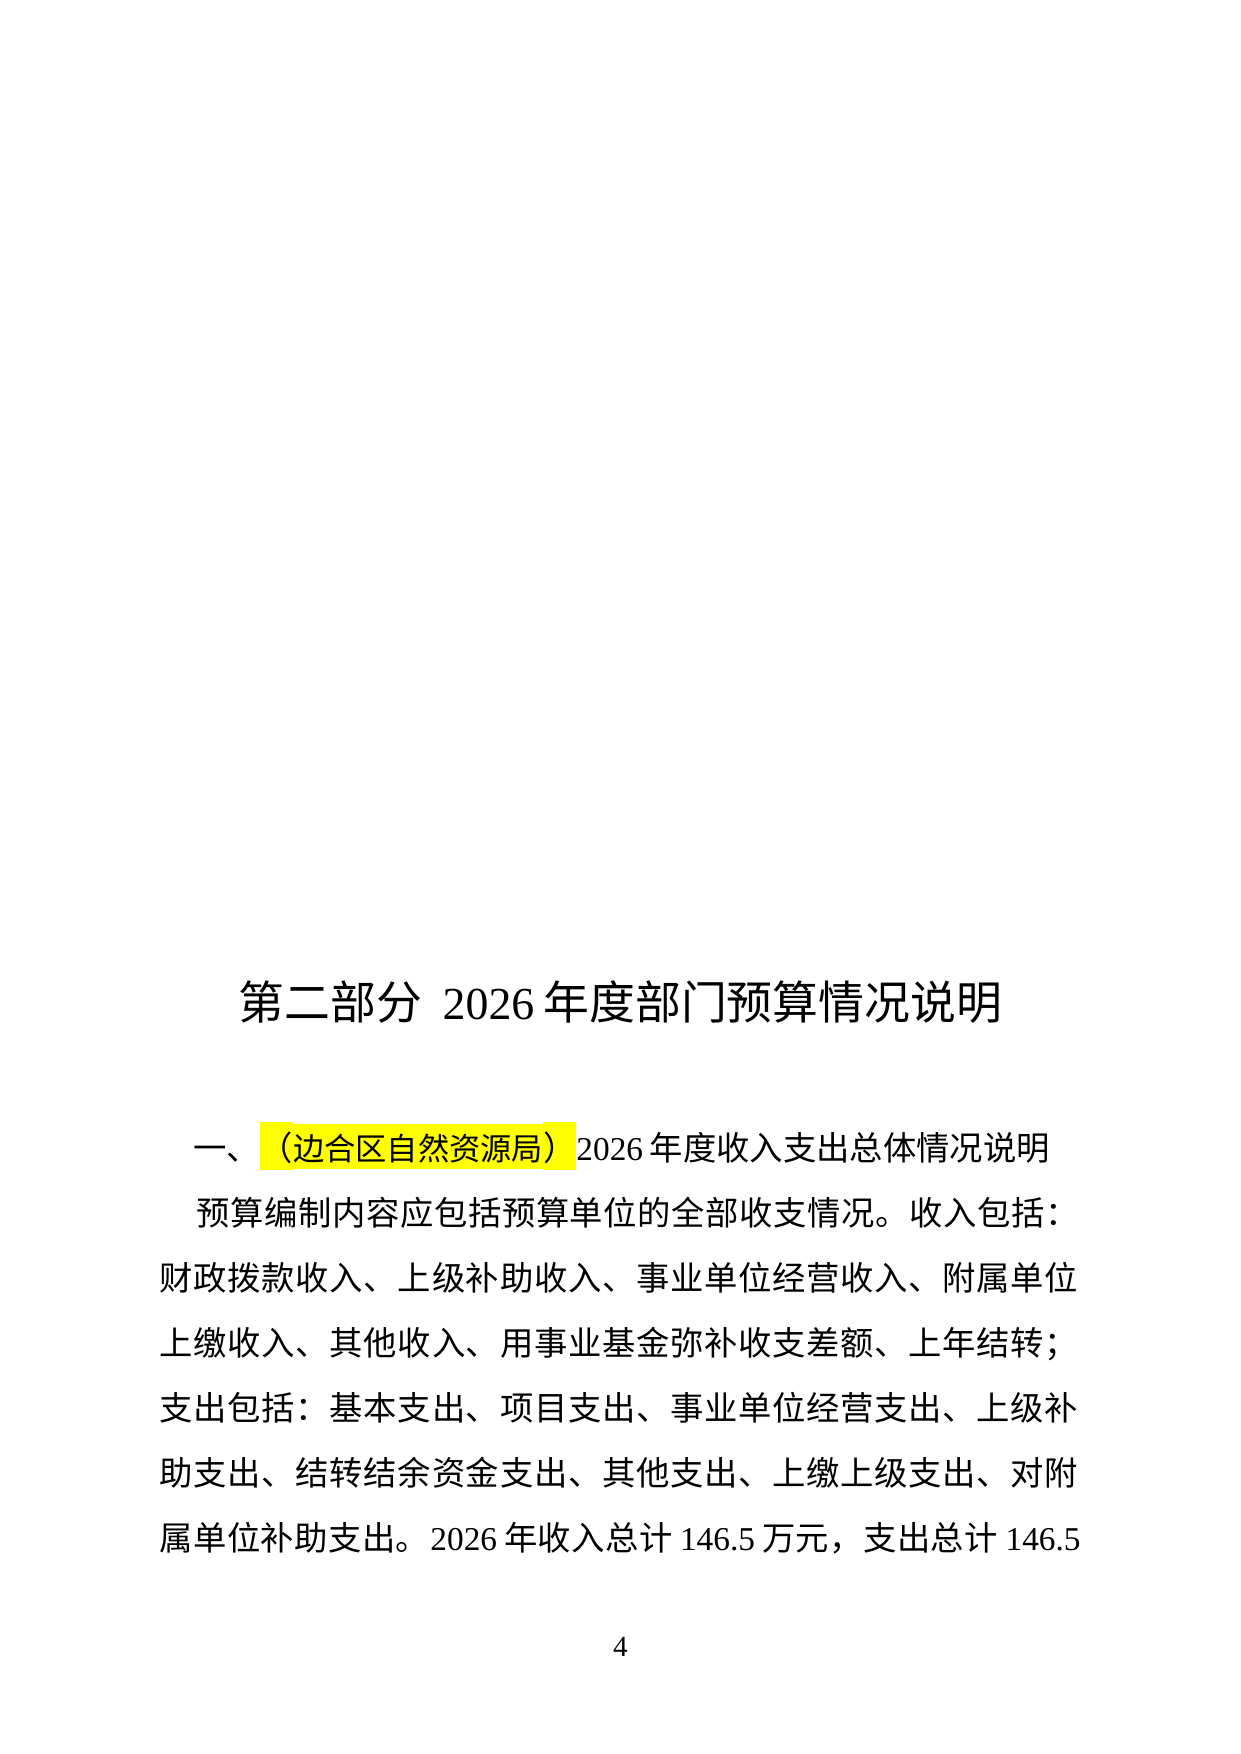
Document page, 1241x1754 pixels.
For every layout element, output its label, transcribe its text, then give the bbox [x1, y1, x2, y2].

text 第二部分 2026年度部门预算情况说明 [159, 951, 1081, 1048]
text 一、（边合区自然资源局）2026年度收入支出总体情况说明 [159, 1113, 1081, 1178]
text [159, 1178, 1081, 1568]
